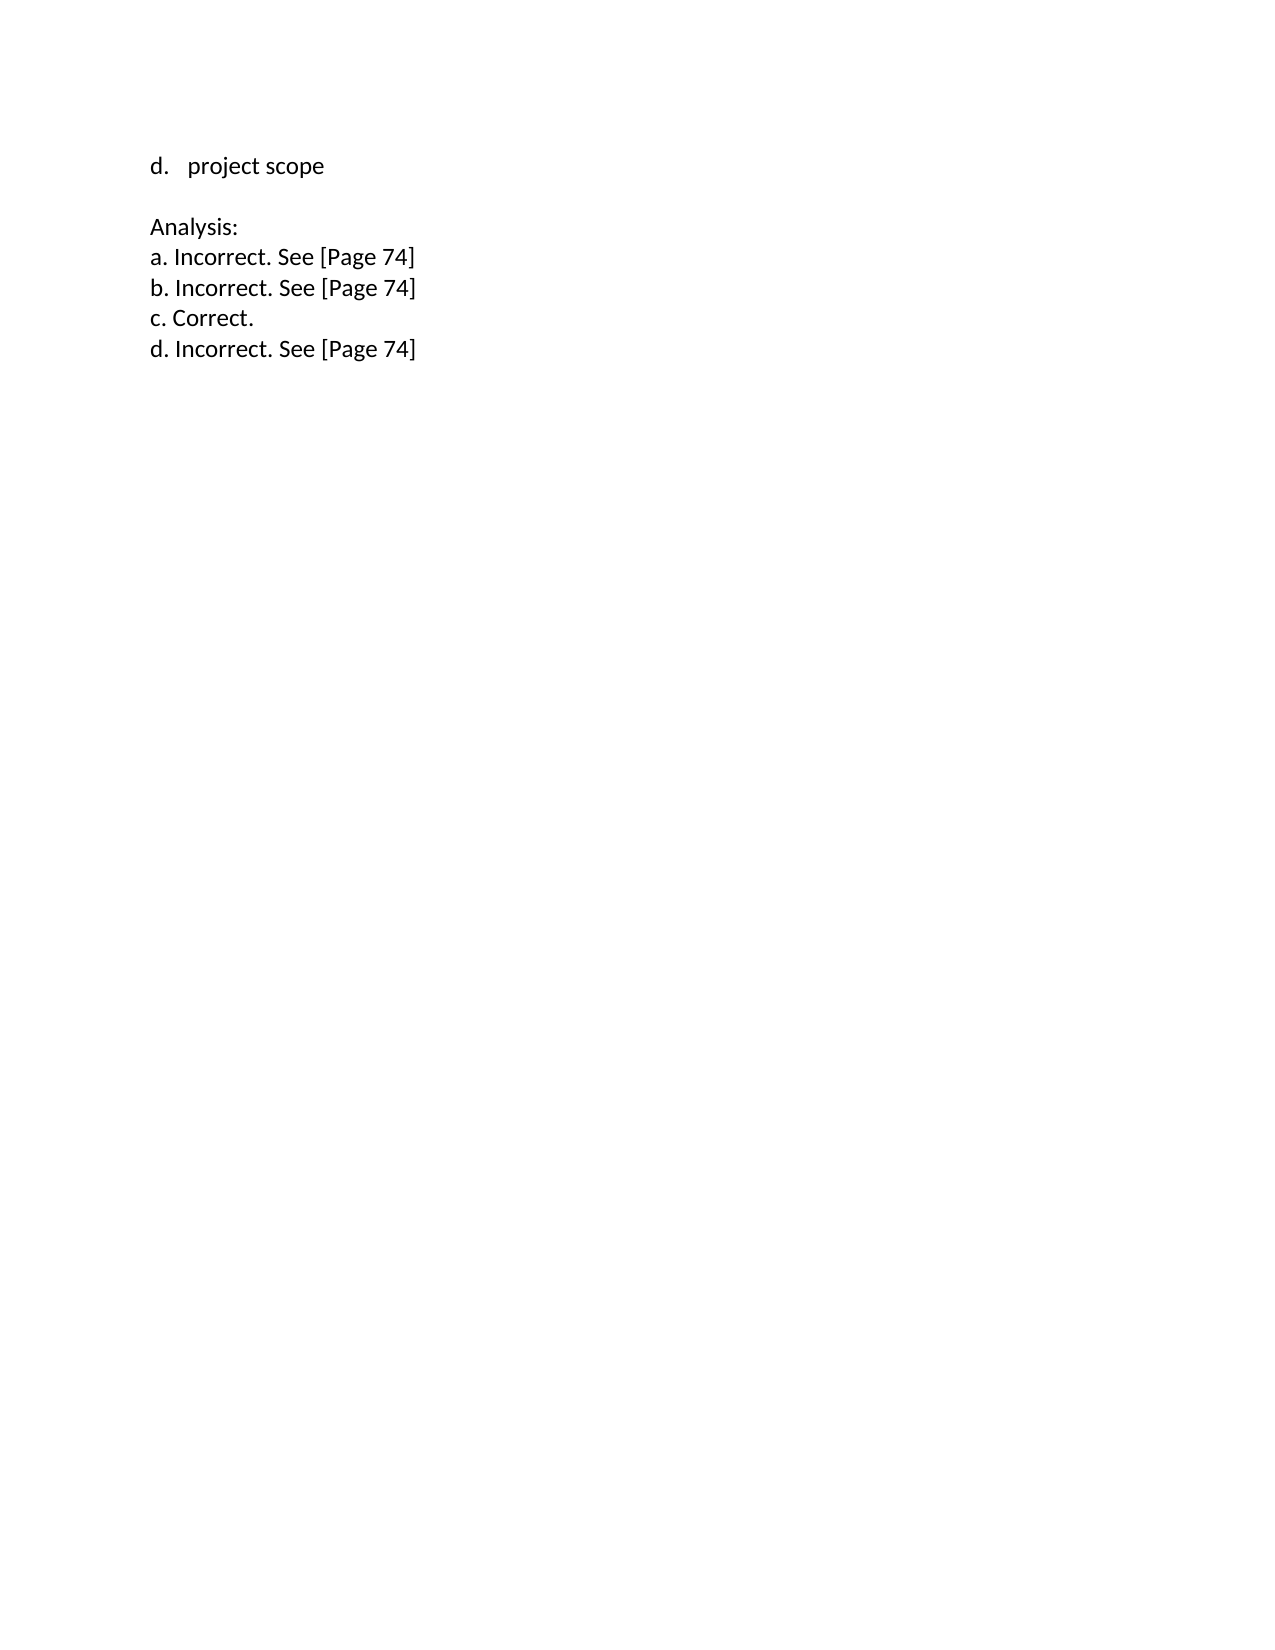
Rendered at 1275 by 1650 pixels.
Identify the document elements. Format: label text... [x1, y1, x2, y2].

text d. Incorrect. See [Page 74] [150, 333, 1125, 364]
list project scope [150, 150, 1125, 181]
text b. Incorrect. See [Page 74] [150, 272, 1125, 303]
text a. Incorrect. See [Page 74] [150, 242, 1125, 272]
text Analysis: [150, 211, 1125, 242]
text c. Correct. [150, 303, 1125, 333]
